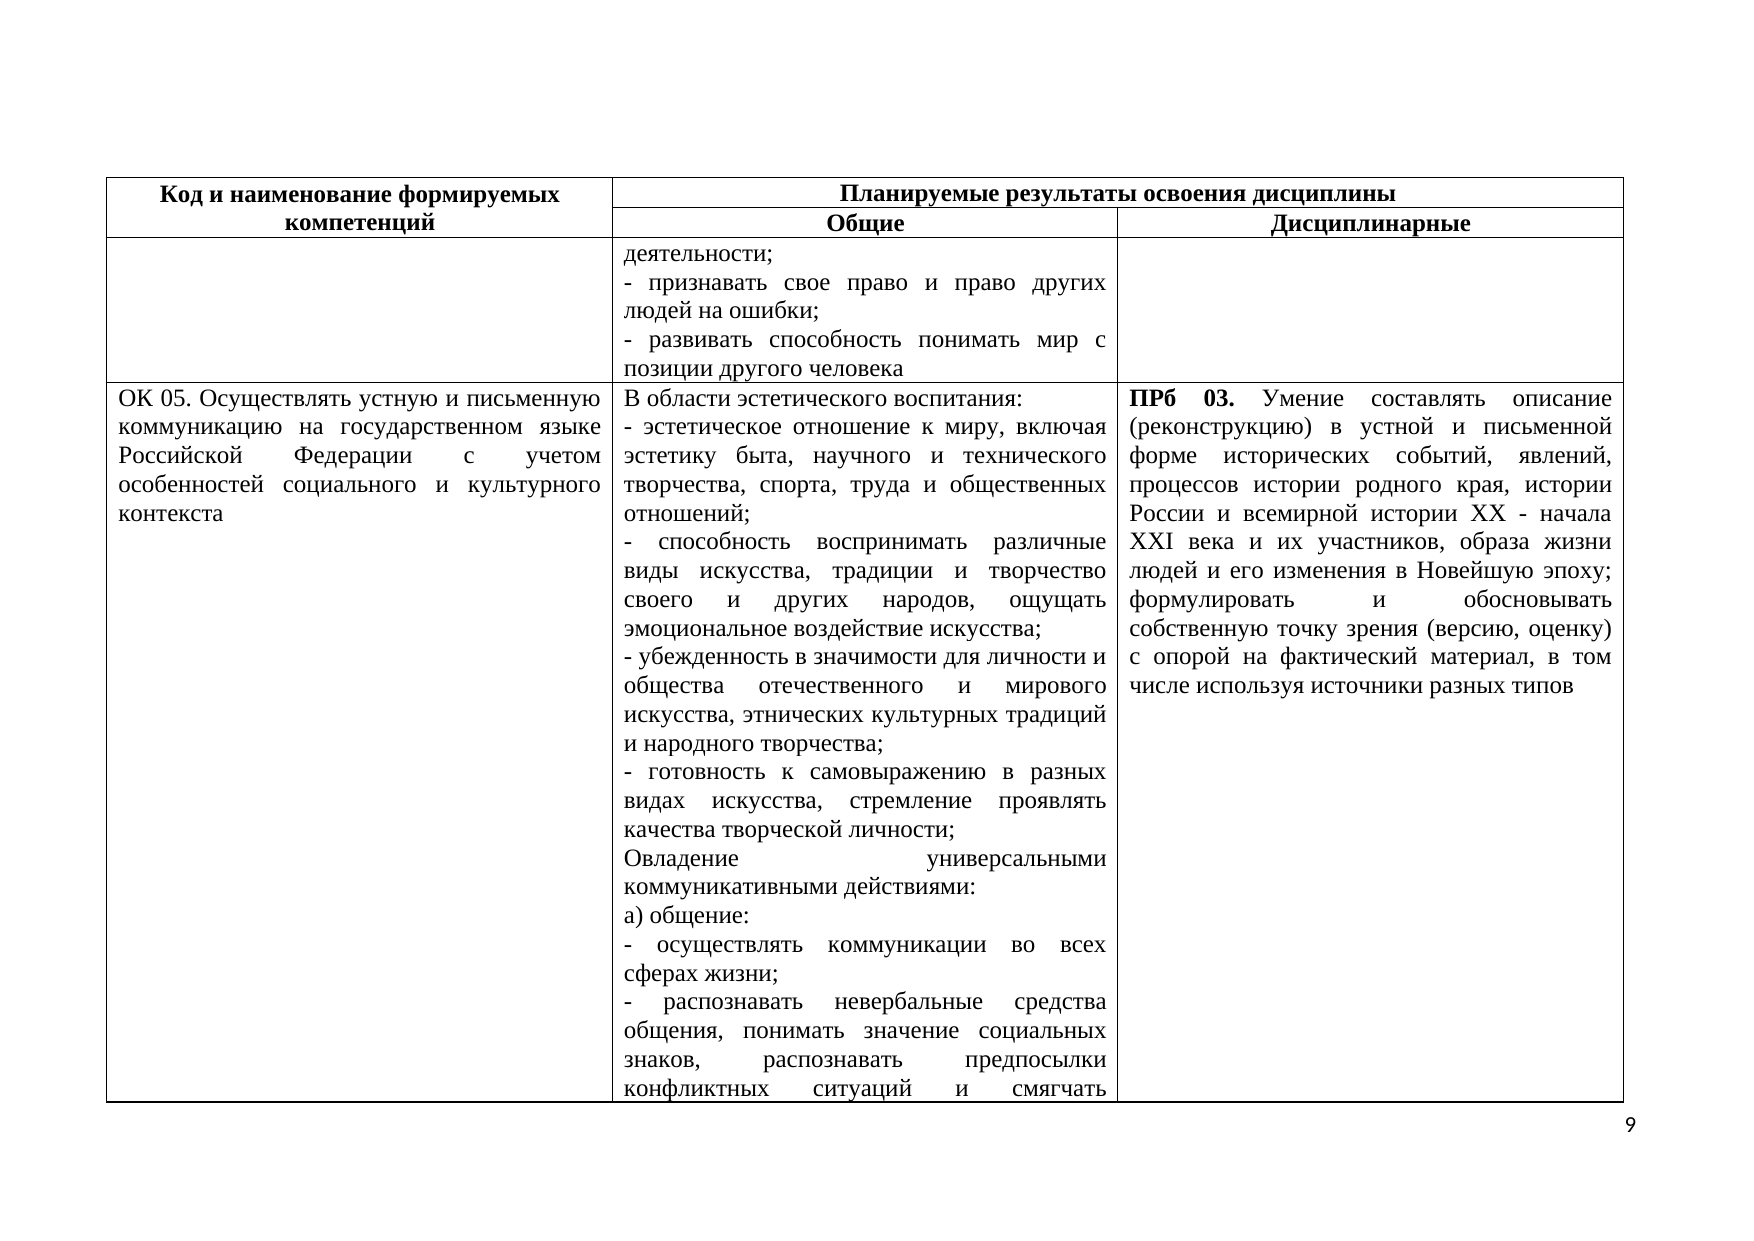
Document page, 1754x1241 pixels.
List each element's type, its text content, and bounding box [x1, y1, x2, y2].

table_cell Общие [613, 208, 1117, 237]
table_cell Дисциплинарные [1118, 208, 1623, 237]
table_header Планируемые результаты освоения дисциплины [613, 178, 1623, 207]
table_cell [1118, 238, 1623, 382]
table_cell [613, 238, 1117, 382]
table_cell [107, 383, 612, 1101]
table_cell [1118, 383, 1623, 1101]
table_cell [613, 383, 1117, 1101]
table_header Код и наименование формируемых компетенций [107, 178, 612, 237]
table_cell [107, 238, 612, 382]
